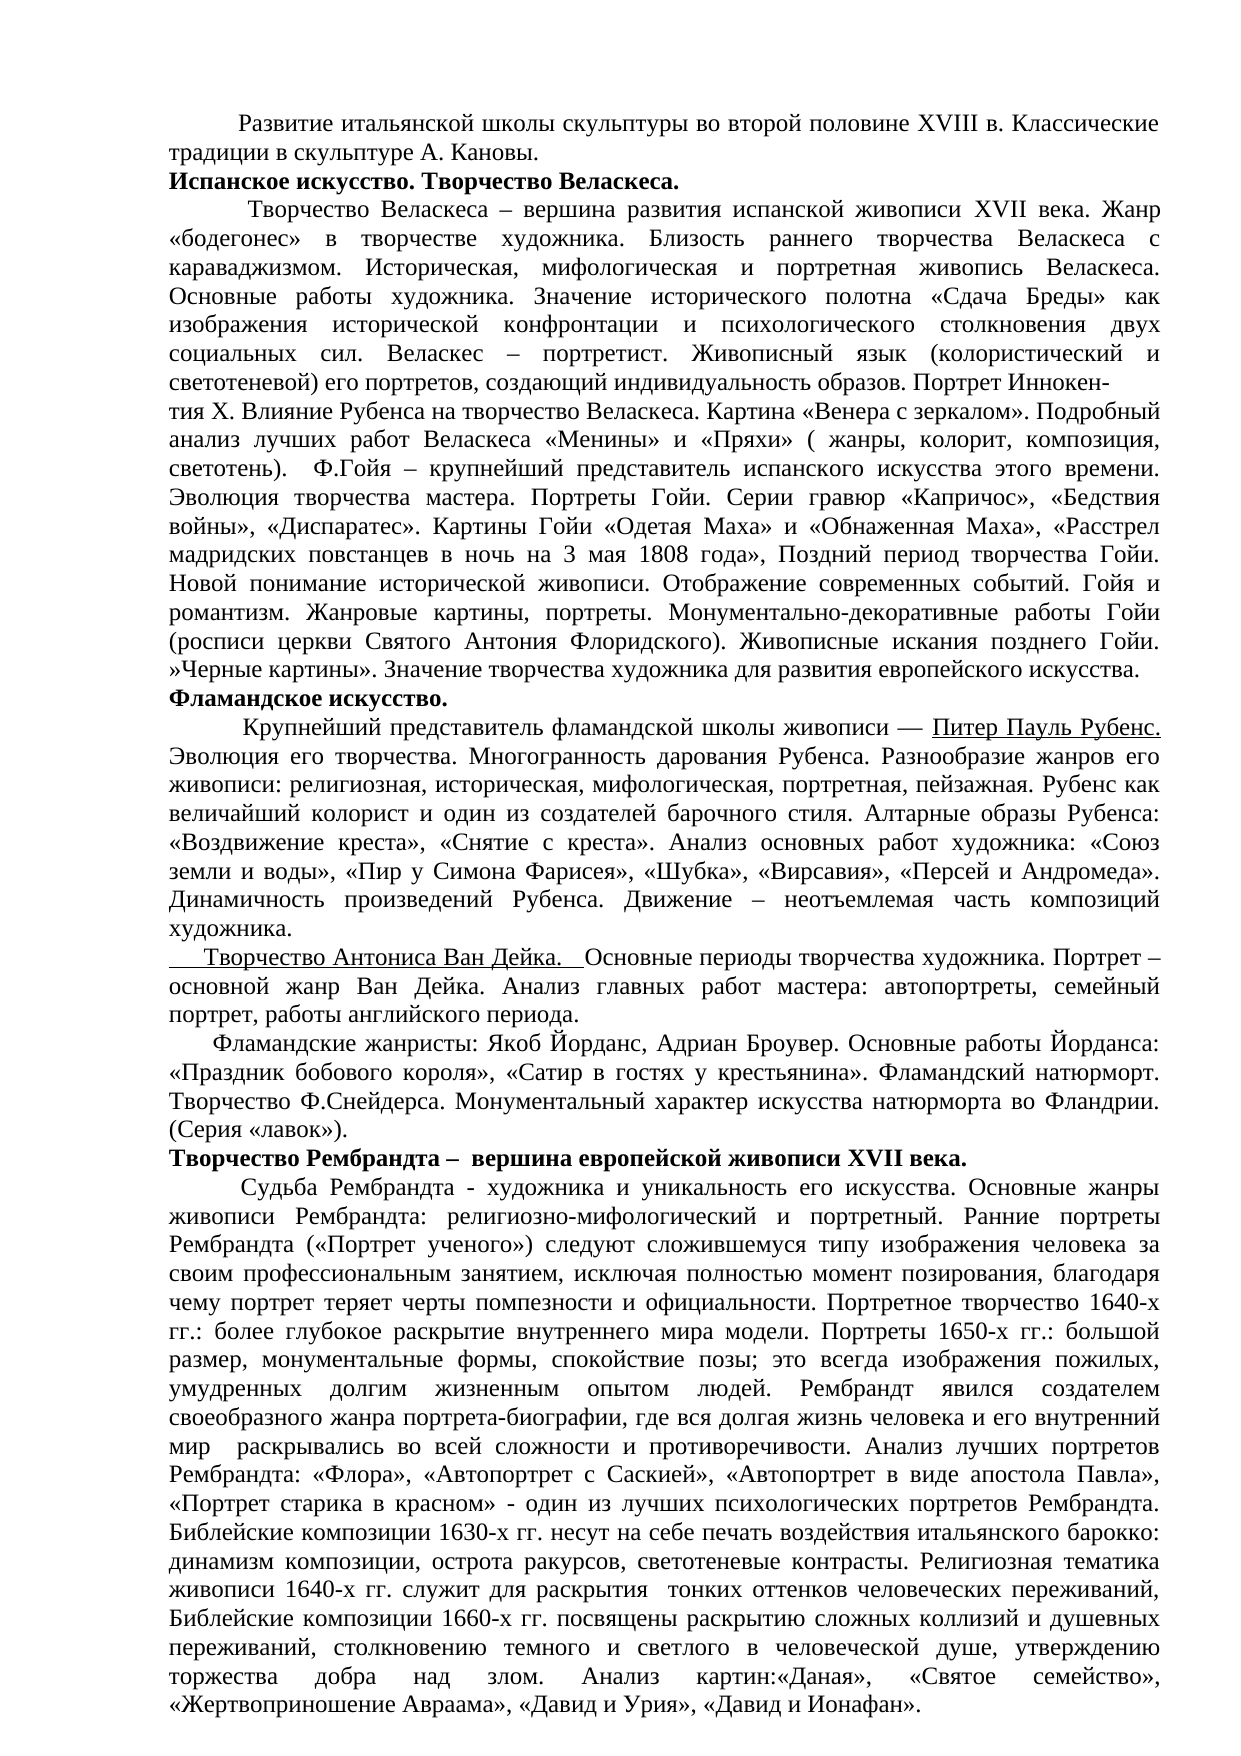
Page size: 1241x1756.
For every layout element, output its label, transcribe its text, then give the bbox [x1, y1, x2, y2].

text Творчество Веласкеса – вершина развития испанской живописи XVII века. Жанр «бодегонес» в творчестве художника. Близость раннего творчества Веласкеса с караваджизмом. Историческая, мифологическая и портретная живопись Веласкеса. Основные работы художника. Значение исторического полотна «Сдача Бреды» как изображения исторической конфронтации и психологического столкновения двух социальных сил. Веласкес – портретист. Живописный язык (колористический и светотеневой) его портретов, создающий индивидуальность образов. Портрет Иннокен- [169, 194, 1161, 396]
text тия Х. Влияние Рубенса на творчество Веласкеса. Картина «Венера с зеркалом». Подробный анализ лучших работ Веласкеса «Менины» и «Пряхи» ( жанры, колорит, композиция, светотень). Ф.Гойя – крупнейший представитель испанского искусства этого времени. Эволюция творчества мастера. Портреты Гойи. Серии гравюр «Капричос», «Бедствия войны», «Диспаратес». Картины Гойи «Одетая Маха» и «Обнаженная Маха», «Расстрел мадридских повстанцев в ночь на 3 мая 1808 года», Поздний период творчества Гойи. Новой понимание исторической живописи. Отображение современных событий. Гойя и романтизм. Жанровые картины, портреты. Монументально-декоративные работы Гойи (росписи церкви Святого Антония Флоридского). Живописные искания позднего Гойи. »Черные картины». Значение творчества художника для развития европейского искусства. [169, 396, 1161, 683]
text Испанское искусство. Творчество Веласкеса. [169, 166, 1161, 194]
text Творчество Рембрандта – вершина европейской живописи XVII века. [169, 1143, 1161, 1172]
text Крупнейший представитель фламандской школы живописи — Питер Пауль Рубенс. Эволюция его творчества. Многогранность дарования Рубенса. Разнообразие жанров его живописи: религиозная, историческая, мифологическая, портретная, пейзажная. Рубенс как величайший колорист и один из создателей барочного стиля. Алтарные образы Рубенса: «Воздвижение креста», «Снятие с креста». Анализ основных работ художника: «Союз земли и воды», «Пир у Симона Фарисея», «Шубка», «Вирсавия», «Персей и Андромеда». Динамичность произведений Рубенса. Движение – неотъемлемая часть композиций художника. [169, 712, 1161, 942]
text Фламандские жанристы: Якоб Йорданс, Адриан Броувер. Основные работы Йорданса: «Праздник бобового короля», «Сатир в гостях у крестьянина». Фламандский натюрморт. Творчество Ф.Снейдерса. Монументальный характер искусства натюрморта во Фландрии. (Серия «лавок»). [169, 1028, 1161, 1143]
text Развитие итальянской школы скульптуры во второй половине XVIII в. Классические традиции в скульптуре А. Кановы. [169, 108, 1161, 166]
text Творчество Антониса Ван Дейка. Основные периоды творчества художника. Портрет – основной жанр Ван Дейка. Анализ главных работ мастера: автопортреты, семейный портрет, работы английского периода. [169, 942, 1161, 1028]
text Судьба Рембрандта - художника и уникальность его искусства. Основные жанры живописи Рембрандта: религиозно-мифологический и портретный. Ранние портреты Рембрандта («Портрет ученого») следуют сложившемуся типу изображения человека за своим профессиональным занятием, исключая полностью момент позирования, благодаря чему портрет теряет черты помпезности и официальности. Портретное творчество 1640-х гг.: более глубокое раскрытие внутреннего мира модели. Портреты 1650-х гг.: большой размер, монументальные формы, спокойствие позы; это всегда изображения пожилых, умудренных долгим жизненным опытом людей. Рембрандт явился создателем своеобразного жанра портрета-биографии, где вся долгая жизнь человека и его внутренний мир раскрывались во всей сложности и противоречивости. Анализ лучших портретов Рембрандта: «Флора», «Автопортрет с Саскией», «Автопортрет в виде апостола Павла», «Портрет старика в красном» - один из лучших психологических портретов Рембрандта. Библейские композиции 1630-х гг. несут на себе печать воздействия итальянского барокко: динамизм композиции, острота ракурсов, светотеневые контрасты. Религиозная тематика живописи 1640-х гг. служит для раскрытия тонких оттенков человеческих переживаний, Библейские композиции 1660-х гг. посвящены раскрытию сложных коллизий и душевных переживаний, столкновению темного и светлого в человеческой душе, утверждению торжества добра над злом. Анализ картин:«Даная», «Святое семейство», «Жертвоприношение Авраама», «Давид и Урия», «Давид и Ионафан». [169, 1172, 1161, 1718]
text Фламандское искусство. [169, 683, 1161, 712]
